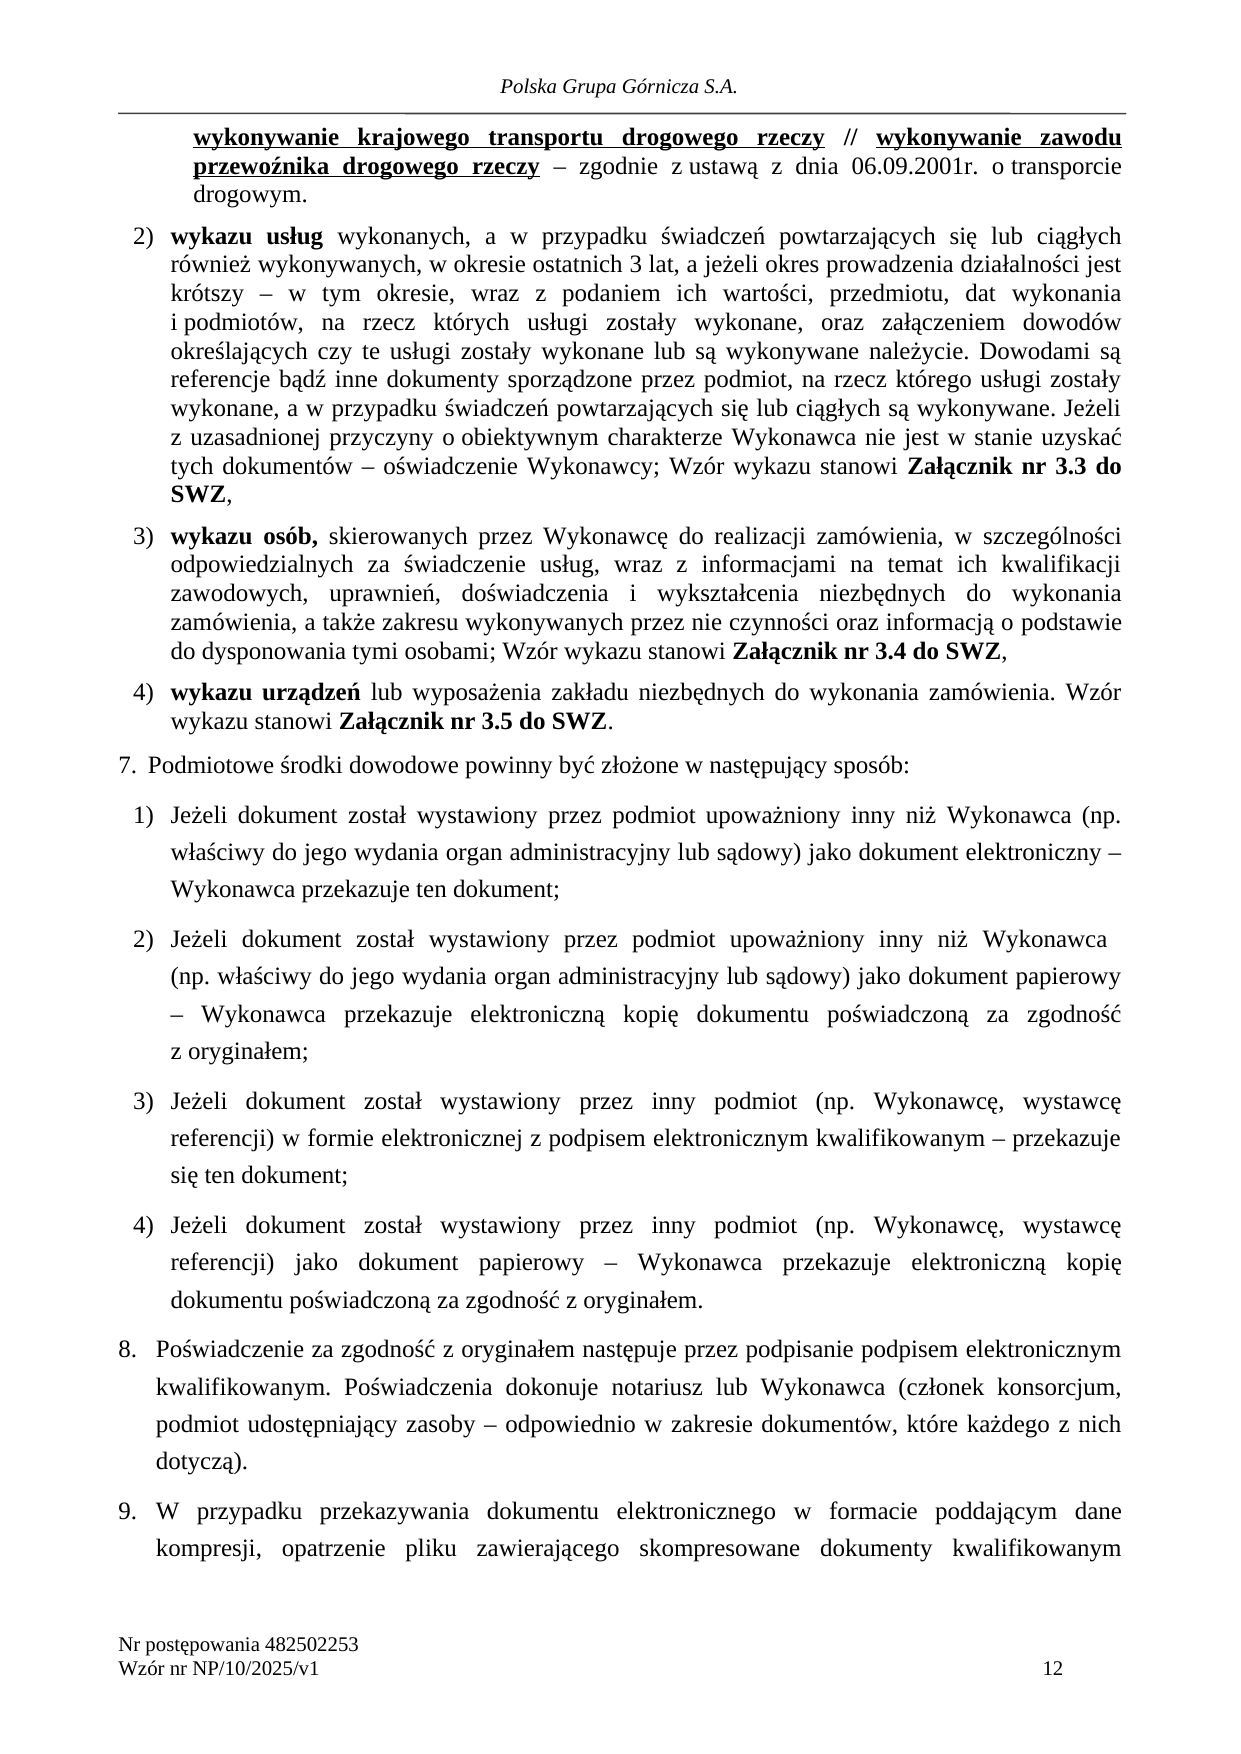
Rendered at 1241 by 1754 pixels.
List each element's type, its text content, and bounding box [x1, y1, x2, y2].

list Jeżeli dokument został wystawiony przez podmiot upoważniony inny niż Wykonawca (np. właściwy do jego wydania organ administracyjny lub sądowy) jako dokument elektroniczny – Wykonawca przekazuje ten dokument; [133, 800, 1122, 903]
list wykazu usług wykonanych, a w przypadku świadczeń powtarzających się lub ciągłych również wykonywanych, w okresie ostatnich 3 lat, a jeżeli okres prowadzenia działalności jest krótszy – w tym okresie, wraz z podaniem ich wartości, przedmiotu, dat wykonania i podmiotów, na rzecz których usługi zostały wykonane, oraz załączeniem dowodów określających czy te usługi zostały wykonane lub są wykonywane należycie. Dowodami są referencje bądź inne dokumenty sporządzone przez podmiot, na rzecz którego usługi zostały wykonane, a w przypadku świadczeń powtarzających się lub ciągłych są wykonywane. Jeżeli z uzasadnionej przyczyny o obiektywnym charakterze Wykonawca nie jest w stanie uzyskać tych dokumentów – oświadczenie Wykonawcy; Wzór wykazu stanowi Załącznik nr 3.3 do SWZ, [133, 221, 1122, 508]
list Podmiotowe środki dowodowe powinny być złożone w następujący sposób: [118, 750, 1122, 779]
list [193, 122, 1122, 208]
list wykazu osób, skierowanych przez Wykonawcę do realizacji zamówienia, w szczególności odpowiedzialnych za świadczenie usług, wraz z informacjami na temat ich kwalifikacji zawodowych, uprawnień, doświadczenia i wykształcenia niezbędnych do wykonania zamówienia, a także zakresu wykonywanych przez nie czynności oraz informacją o podstawie do dysponowania tymi osobami; Wzór wykazu stanowi Załącznik nr 3.4 do SWZ, [133, 521, 1122, 664]
list wykazu urządzeń lub wyposażenia zakładu niezbędnych do wykonania zamówienia. Wzór wykazu stanowi Załącznik nr 3.5 do SWZ. [133, 677, 1122, 734]
list Poświadczenie za zgodność z oryginałem następuje przez podpisanie podpisem elektronicznym kwalifikowanym. Poświadczenia dokonuje notariusz lub Wykonawca (członek konsorcjum, podmiot udostępniający zasoby – odpowiednio w zakresie dokumentów, które każdego z nich dotyczą). [118, 1334, 1122, 1475]
list Jeżeli dokument został wystawiony przez inny podmiot (np. Wykonawcę, wystawcę referencji) w formie elektronicznej z podpisem elektronicznym kwalifikowanym – przekazuje się ten dokument; [133, 1086, 1122, 1189]
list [118, 1496, 1122, 1562]
list Jeżeli dokument został wystawiony przez podmiot upoważniony inny niż Wykonawca (np. właściwy do jego wydania organ administracyjny lub sądowy) jako dokument papierowy – Wykonawca przekazuje elektroniczną kopię dokumentu poświadczoną za zgodność z oryginałem; [133, 924, 1122, 1065]
list Jeżeli dokument został wystawiony przez inny podmiot (np. Wykonawcę, wystawcę referencji) jako dokument papierowy – Wykonawca przekazuje elektroniczną kopię dokumentu poświadczoną za zgodność z oryginałem. [133, 1210, 1122, 1313]
